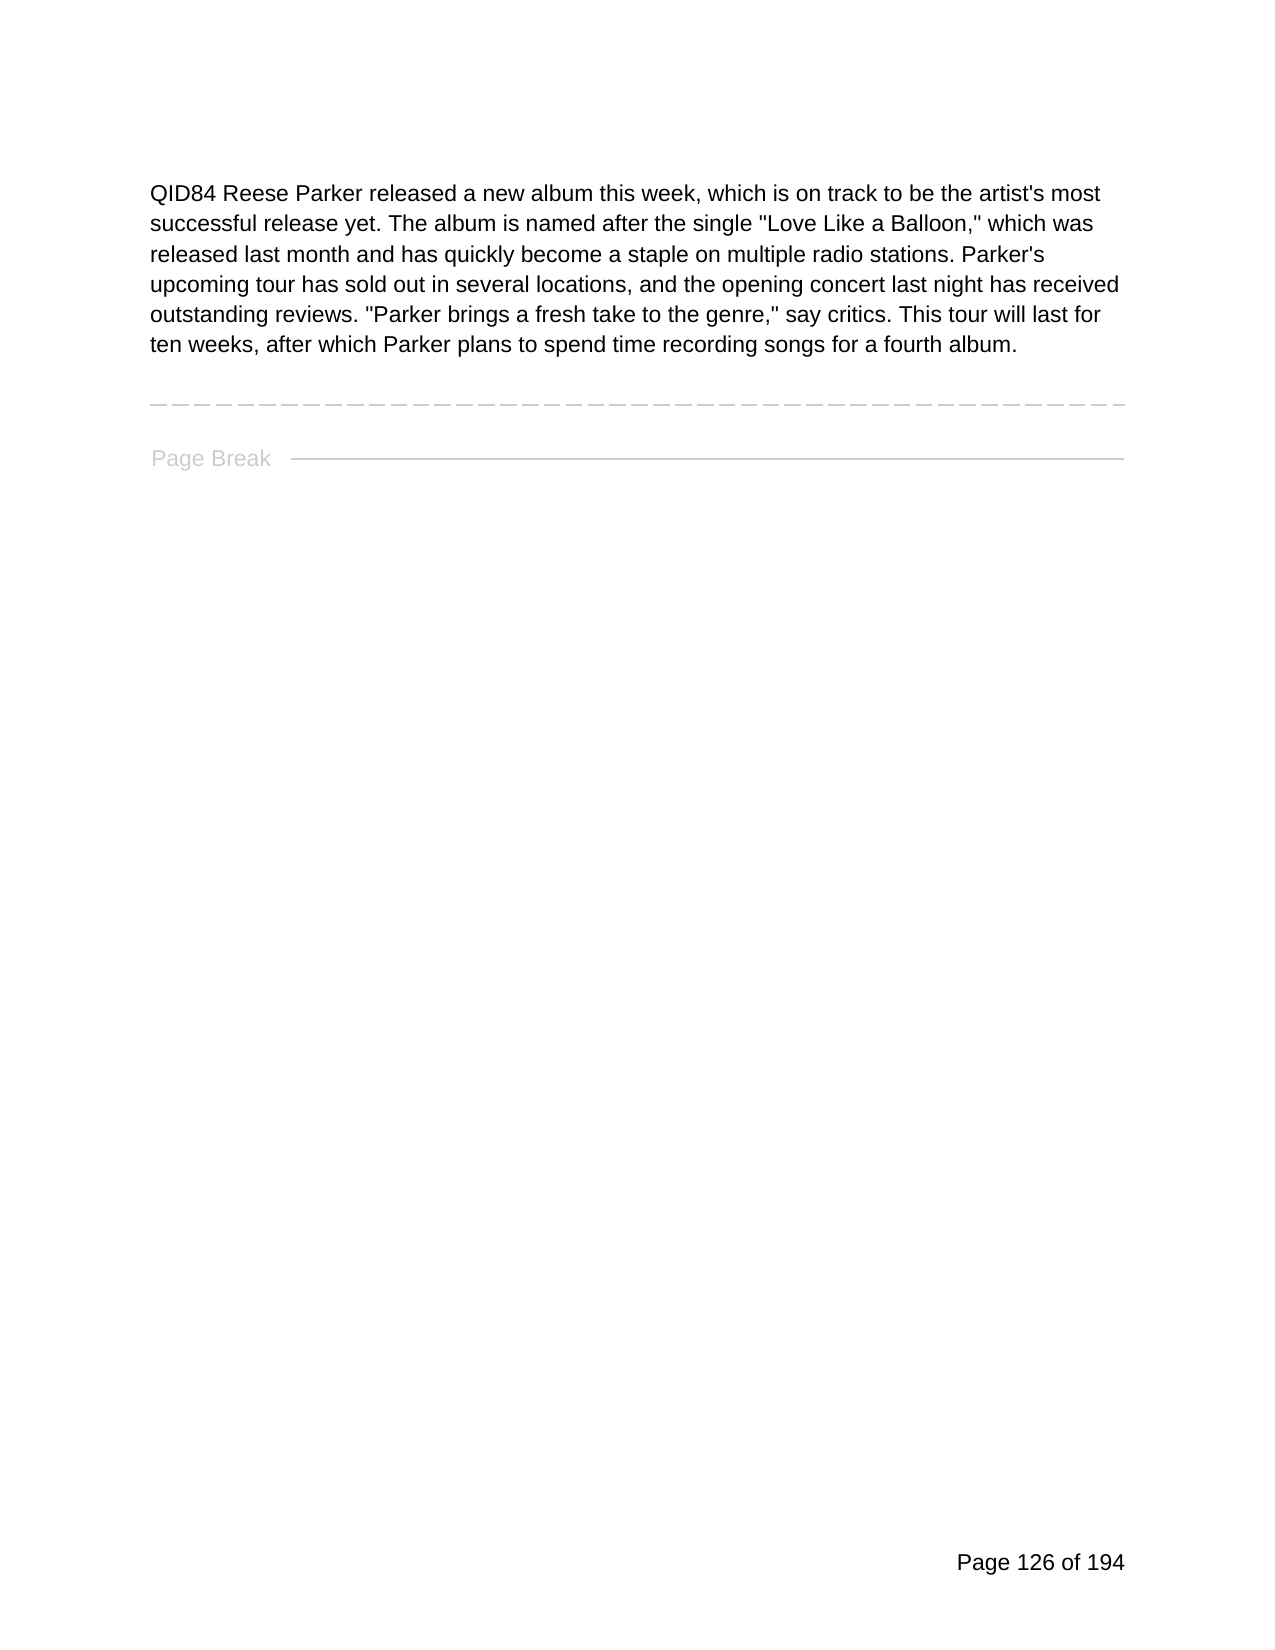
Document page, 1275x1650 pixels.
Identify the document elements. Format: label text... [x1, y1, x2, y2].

text QID84 Reese Parker released a new album this week, which is on track to be the artist's most successful release yet. The album is named after the single "Love Like a Balloon," which was released last month and has quickly become a staple on multiple radio stations. Parker's upcoming tour has sold out in several locations, and the opening concert last night has received outstanding reviews. "Parker brings a fresh take to the genre," say critics. This tour will last for ten weeks, after which Parker plans to spend time recording songs for a fourth album. [150, 180, 1125, 358]
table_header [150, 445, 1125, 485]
